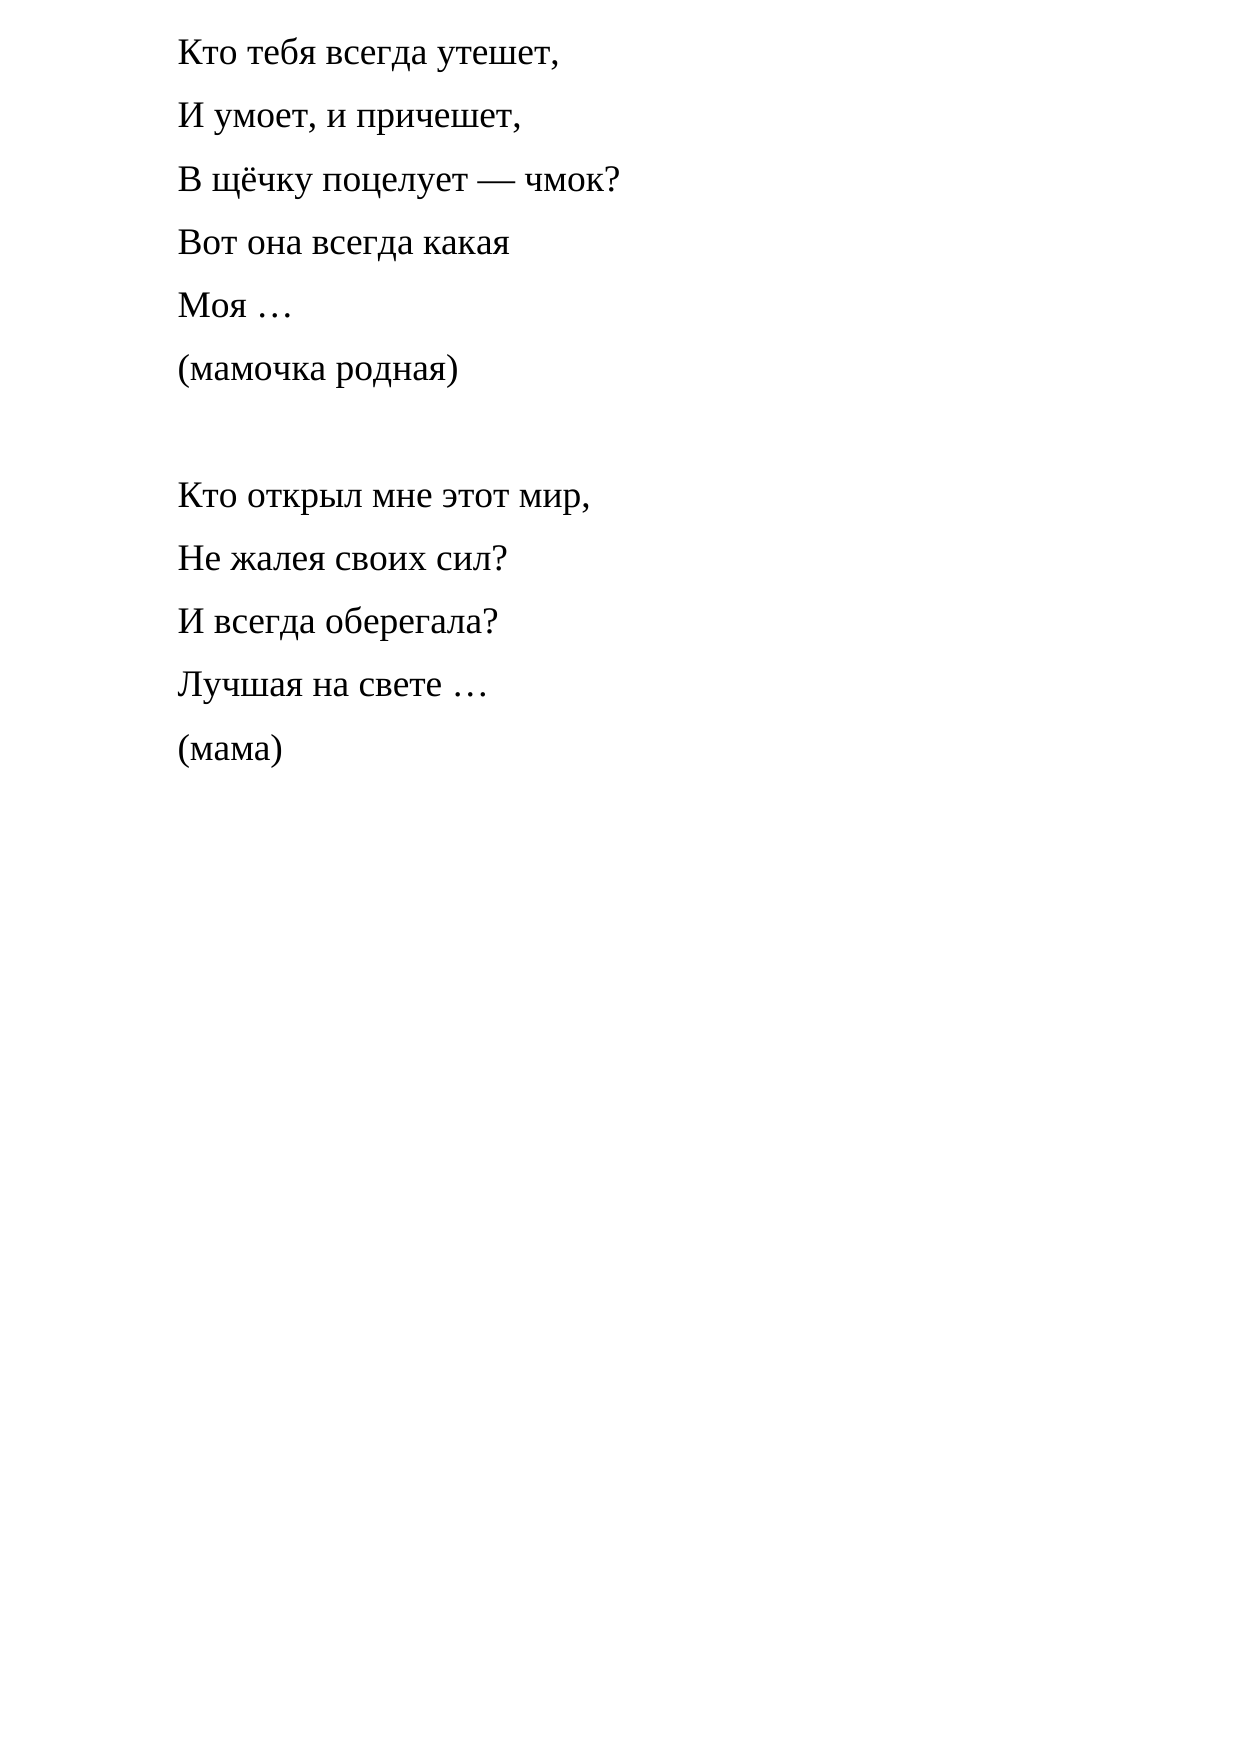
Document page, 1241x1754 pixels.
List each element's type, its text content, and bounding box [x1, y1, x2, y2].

text Лучшая на свете … [177, 662, 1152, 705]
text Не жалея своих сил? [177, 535, 1152, 578]
text И умоет, и причешет, [177, 93, 1152, 136]
text Кто открыл мне этот мир, [177, 472, 1152, 515]
text И всегда оберегала? [177, 599, 1152, 642]
text Моя … [177, 282, 1152, 326]
text (мама) [177, 725, 1152, 768]
text Кто тебя всегда утешет, [177, 29, 1152, 73]
text Вот она всегда какая [177, 219, 1152, 262]
text (мамочка родная) [177, 346, 1152, 389]
text В щёчку поцелует — чмок? [177, 156, 1152, 199]
